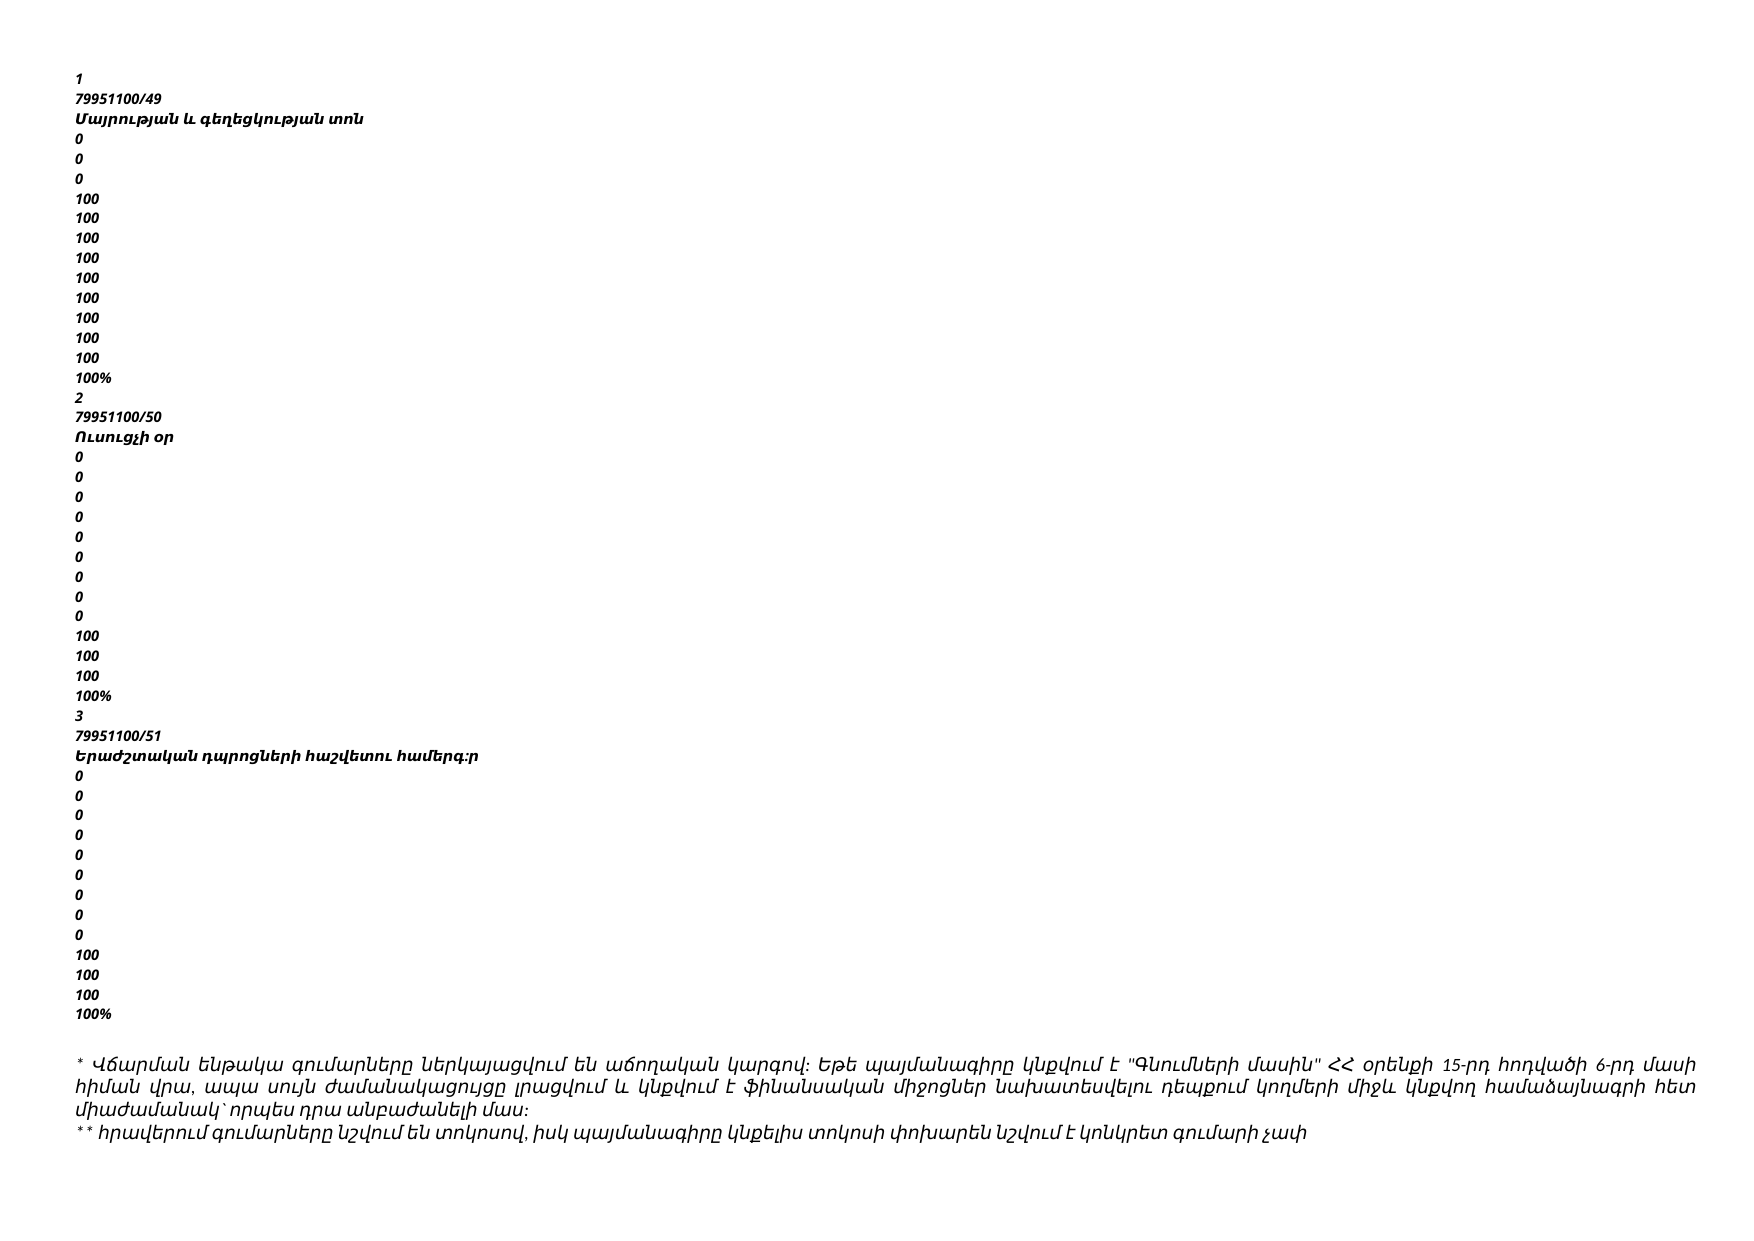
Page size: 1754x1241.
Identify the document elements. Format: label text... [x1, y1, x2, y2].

text * Վճարման ենթակա գումարները ներկայացվում են աճողական կարգով: Եթե պայմանագիրը կնքվում է "Գնումների մասին" ՀՀ օրենքի 15-րդ հոդվածի 6-րդ մասի հիման վրա, ապա սույն ժամանակացույցը լրացվում և կնքվում է ֆինանսական միջոցներ նախատեսվելու դեպքում կողմերի միջև կնքվող համաձայնագրի հետ միաժամանակ` որպես դրա անբաժանելի մաս: [75, 1053, 1698, 1122]
text ** հրավերում գումարները նշվում են տոկոսով, իսկ պայմանագիրը կնքելիս տոկոսի փոխարեն նշվում է կոնկրետ գումարի չափ [75, 1122, 1698, 1144]
